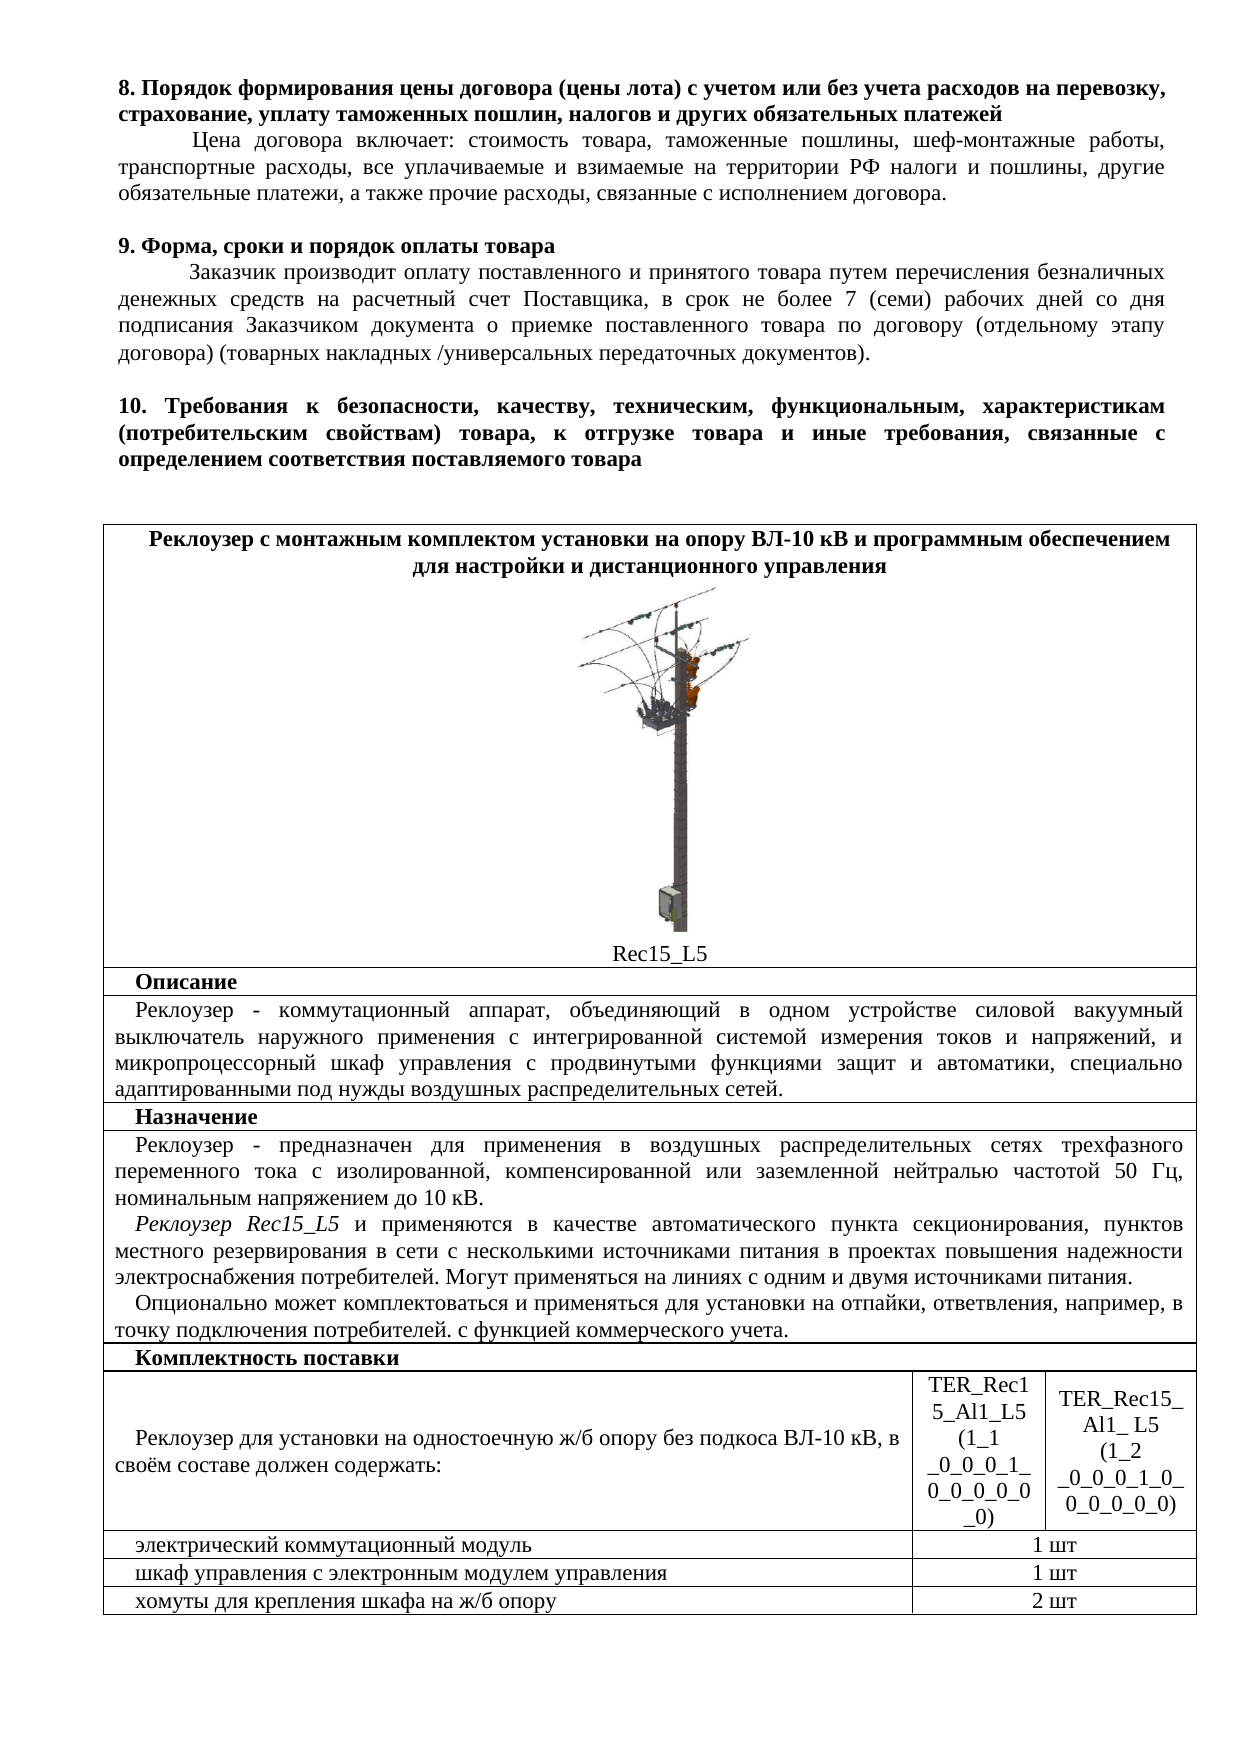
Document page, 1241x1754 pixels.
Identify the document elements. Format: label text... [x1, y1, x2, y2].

table_cell 2 шт [913, 1587, 1196, 1613]
text 8. Порядок формирования цены договора (цены лота) с учетом или без учета расходов на перевозку, страхование, уплату таможенных пошлин, налогов и других обязательных платежей [118, 74, 1167, 127]
table_cell Реклоузер для установки на одностоечную ж/б опору без подкоса ВЛ-10 кВ, в своём составе должен содержать: [104, 1372, 912, 1530]
table_cell TER_Rec15_Al1_L5 (1_1_0_0_0_1_0_0_0_0_0_0) [913, 1372, 1045, 1530]
table_cell TER_Rec15_Al1_ L5 (1_2_0_0_0_1_0_0_0_0_0_0) [1046, 1372, 1196, 1530]
table_header Реклоузер с монтажным комплектом установки на опору ВЛ-10 кВ и программным обеспечением для настройки и дистанционного управления Rec15_L5 [104, 525, 1196, 967]
table_cell Реклоузер - предназначен для применения в воздушных распределительных сетях трехфазного переменного тока с изолированной, компенсированной или заземленной нейтралью частотой 50 Гц, номинальным напряжением до 10 кВ. Реклоузер Rec15_L5 и применяются в качестве автоматического пункта секционирования, пунктов местного резервирования в сети с несколькими источниками питания в проектах повышения надежности электроснабжения потребителей. Могут применяться на линиях с одним и двумя источниками питания. Опционально может комплектоваться и применяться для установки на отпайки, ответвления, например, в точку подключения потребителей. с функцией коммерческого учета. [104, 1131, 1196, 1342]
text Цена договора включает: стоимость товара, таможенные пошлины, шеф-монтажные работы, транспортные расходы, все уплачиваемые и взимаемые на территории РФ налоги и пошлины, другие обязательные платежи, а также прочие расходы, связанные с исполнением договора. [118, 127, 1167, 206]
text 10. Требования к безопасности, качеству, техническим, функциональным, характеристикам (потребительским свойствам) товара, к отгрузке товара и иные требования, связанные с определением соответствия поставляемого товара [118, 392, 1167, 472]
picture [563, 578, 756, 941]
table_cell хомуты для крепления шкафа на ж/б опору [104, 1587, 912, 1613]
text Заказчик производит оплату поставленного и принятого товара путем перечисления безналичных денежных средств на расчетный счет Поставщика, в срок не более 7 (семи) рабочих дней со дня подписания Заказчиком документа о приемке поставленного товара по договору (отдельному этапу договора) (товарных накладных /универсальных передаточных документов). [118, 258, 1167, 366]
table_cell Комплектность поставки [104, 1344, 1196, 1370]
table_cell 1 шт [913, 1559, 1196, 1586]
table_cell Реклоузер - коммутационный аппарат, объединяющий в одном устройстве силовой вакуумный выключатель наружного применения с интегрированной системой измерения токов и напряжений, и микропроцессорный шкаф управления с продвинутыми функциями защит и автоматики, специально адаптированными под нужды воздушных распределительных сетей. [104, 996, 1196, 1102]
table_cell электрический коммутационный модуль [104, 1531, 912, 1558]
table_cell шкаф управления с электронным модулем управления [104, 1559, 912, 1586]
table_cell 1 шт [913, 1531, 1196, 1558]
table_cell Назначение [104, 1103, 1196, 1130]
table_cell Описание [104, 968, 1196, 995]
text 9. Форма, сроки и порядок оплаты товара [118, 232, 1167, 258]
